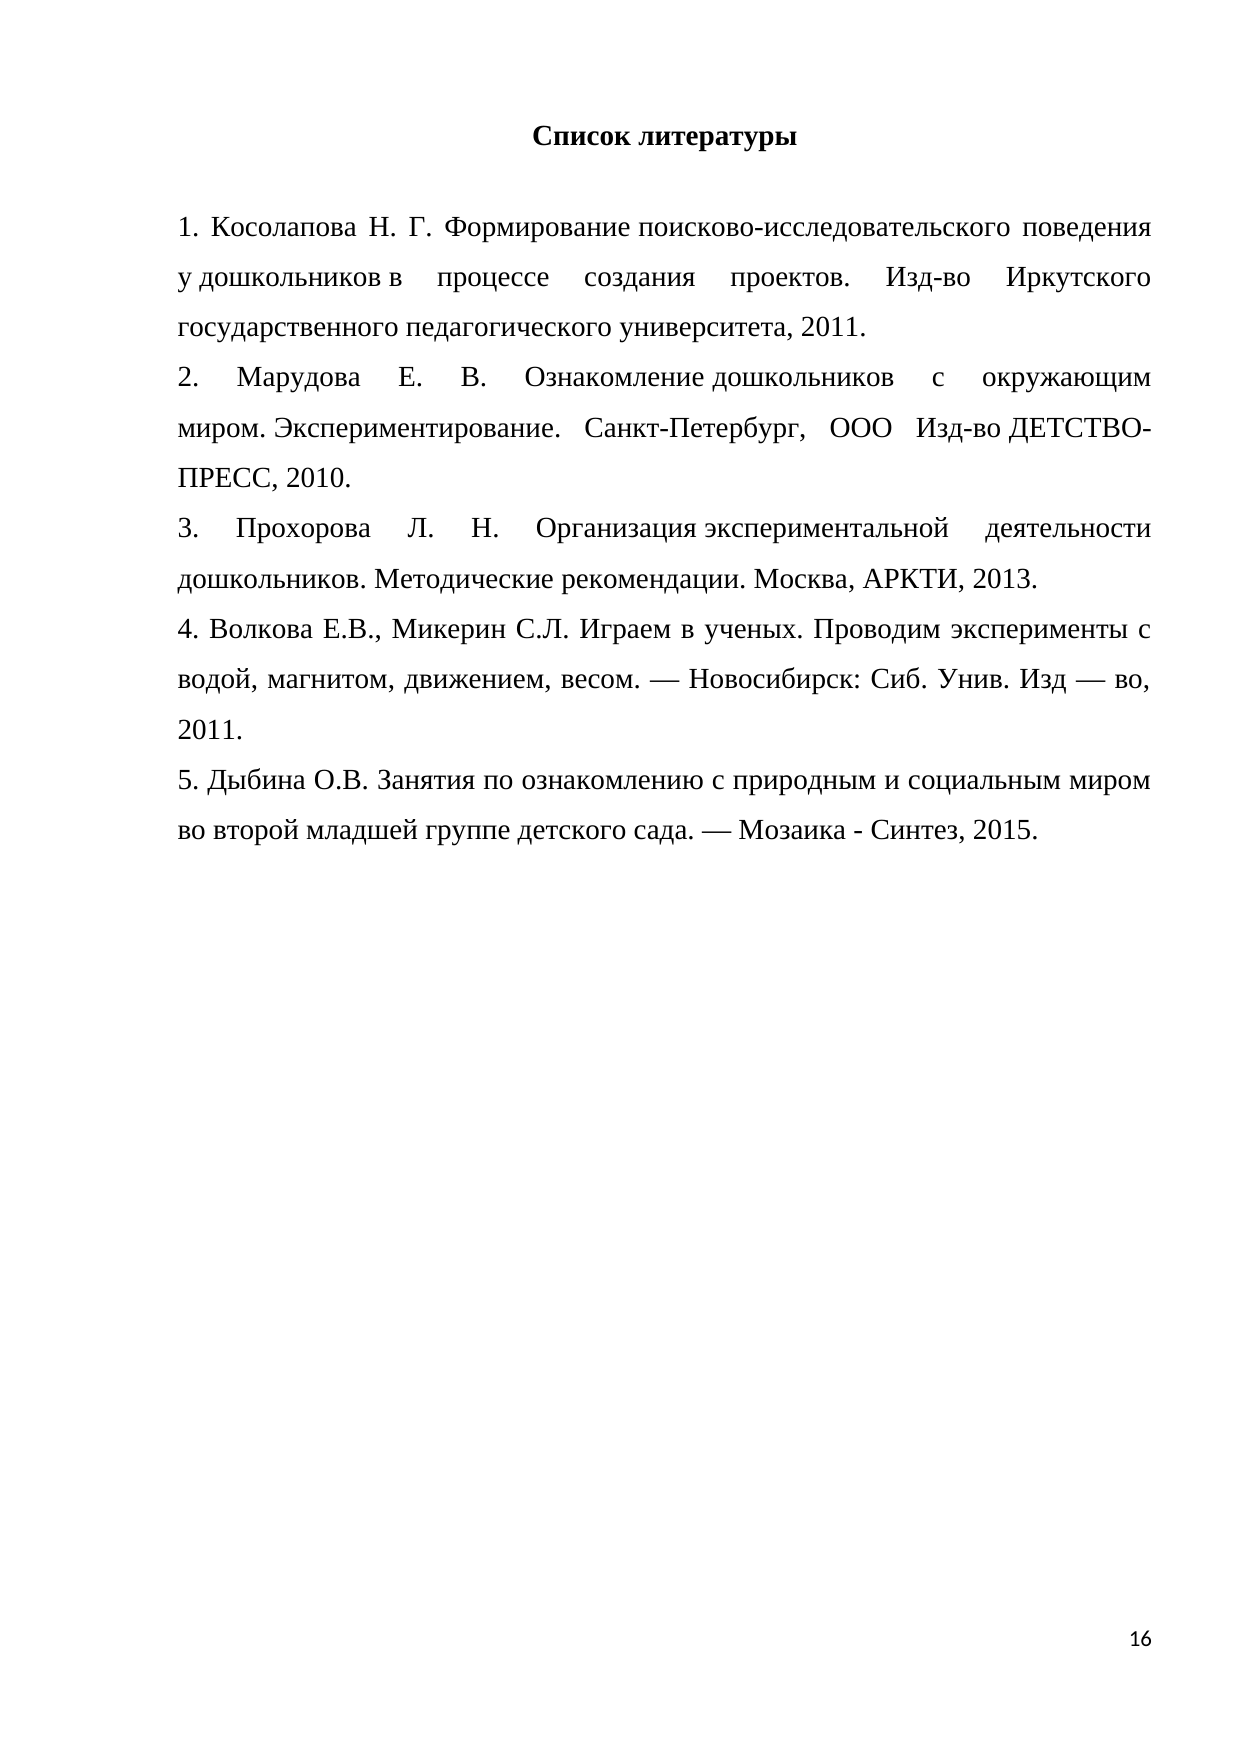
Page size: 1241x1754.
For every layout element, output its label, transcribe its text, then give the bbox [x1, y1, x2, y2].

subtitle 4. Волкова Е.В., Микерин С.Л. Играем в ученых. Проводим эксперименты с водой, магнитом, движением, весом. — Новосибирск: Сиб. Унив. Изд — во, 2011. [177, 695, 1152, 745]
subtitle 5. Дыбина О.В. Занятия по ознакомлению с природным и социальным миром во второй младшей группе детского сада. — Мозаика - Синтез, 2015. [177, 796, 1152, 846]
subtitle 4. Волкова Е.В., Микерин С.Л. Играем в ученых. Проводим эксперименты с водой, магнитом, движением, весом. — Новосибирск: Сиб. Унив. Изд — во, 2011. [177, 611, 1152, 661]
text Список литературы [177, 118, 1152, 152]
subtitle 3. Прохорова Л. Н. Организация экспериментальной деятельности дошкольников. Методические рекомендации. Москва, АРКТИ, 2013. [177, 511, 1152, 594]
subtitle 2. Марудова Е. В. Ознакомление дошкольников с окружающим миром. Экспериментирование. Санкт-Петербург, ООО Изд-во ДЕТСТВО-ПРЕСС, 2010. [177, 359, 1152, 494]
subtitle 1. Косолапова Н. Г. Формирование поисково-исследовательского поведения у дошкольников в процессе создания проектов. Изд-во Иркутского государственного педагогического университета, 2011. [177, 209, 1152, 343]
